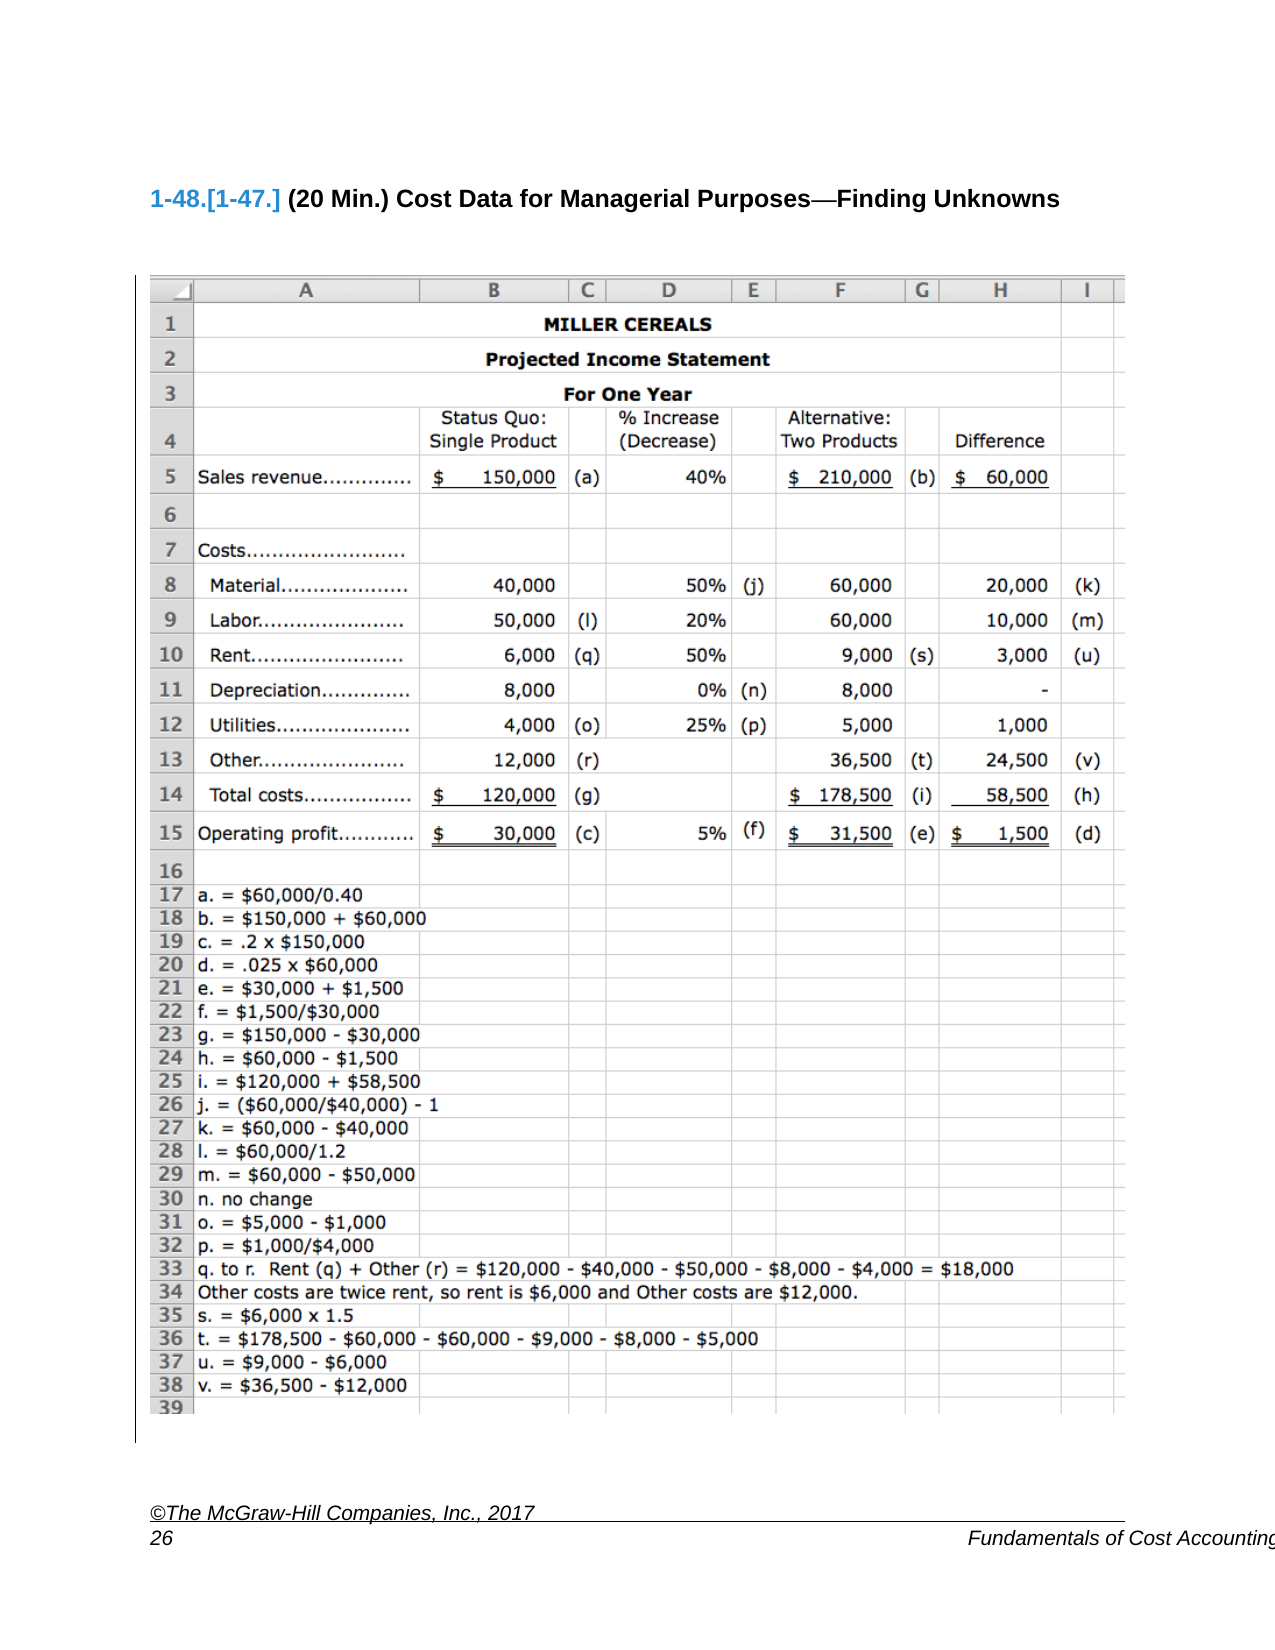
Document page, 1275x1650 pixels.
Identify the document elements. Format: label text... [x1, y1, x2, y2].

picture [150, 275, 1125, 1414]
text (20 Min.) Cost Data for Managerial Purposes––Finding Unknowns [150, 187, 1125, 212]
